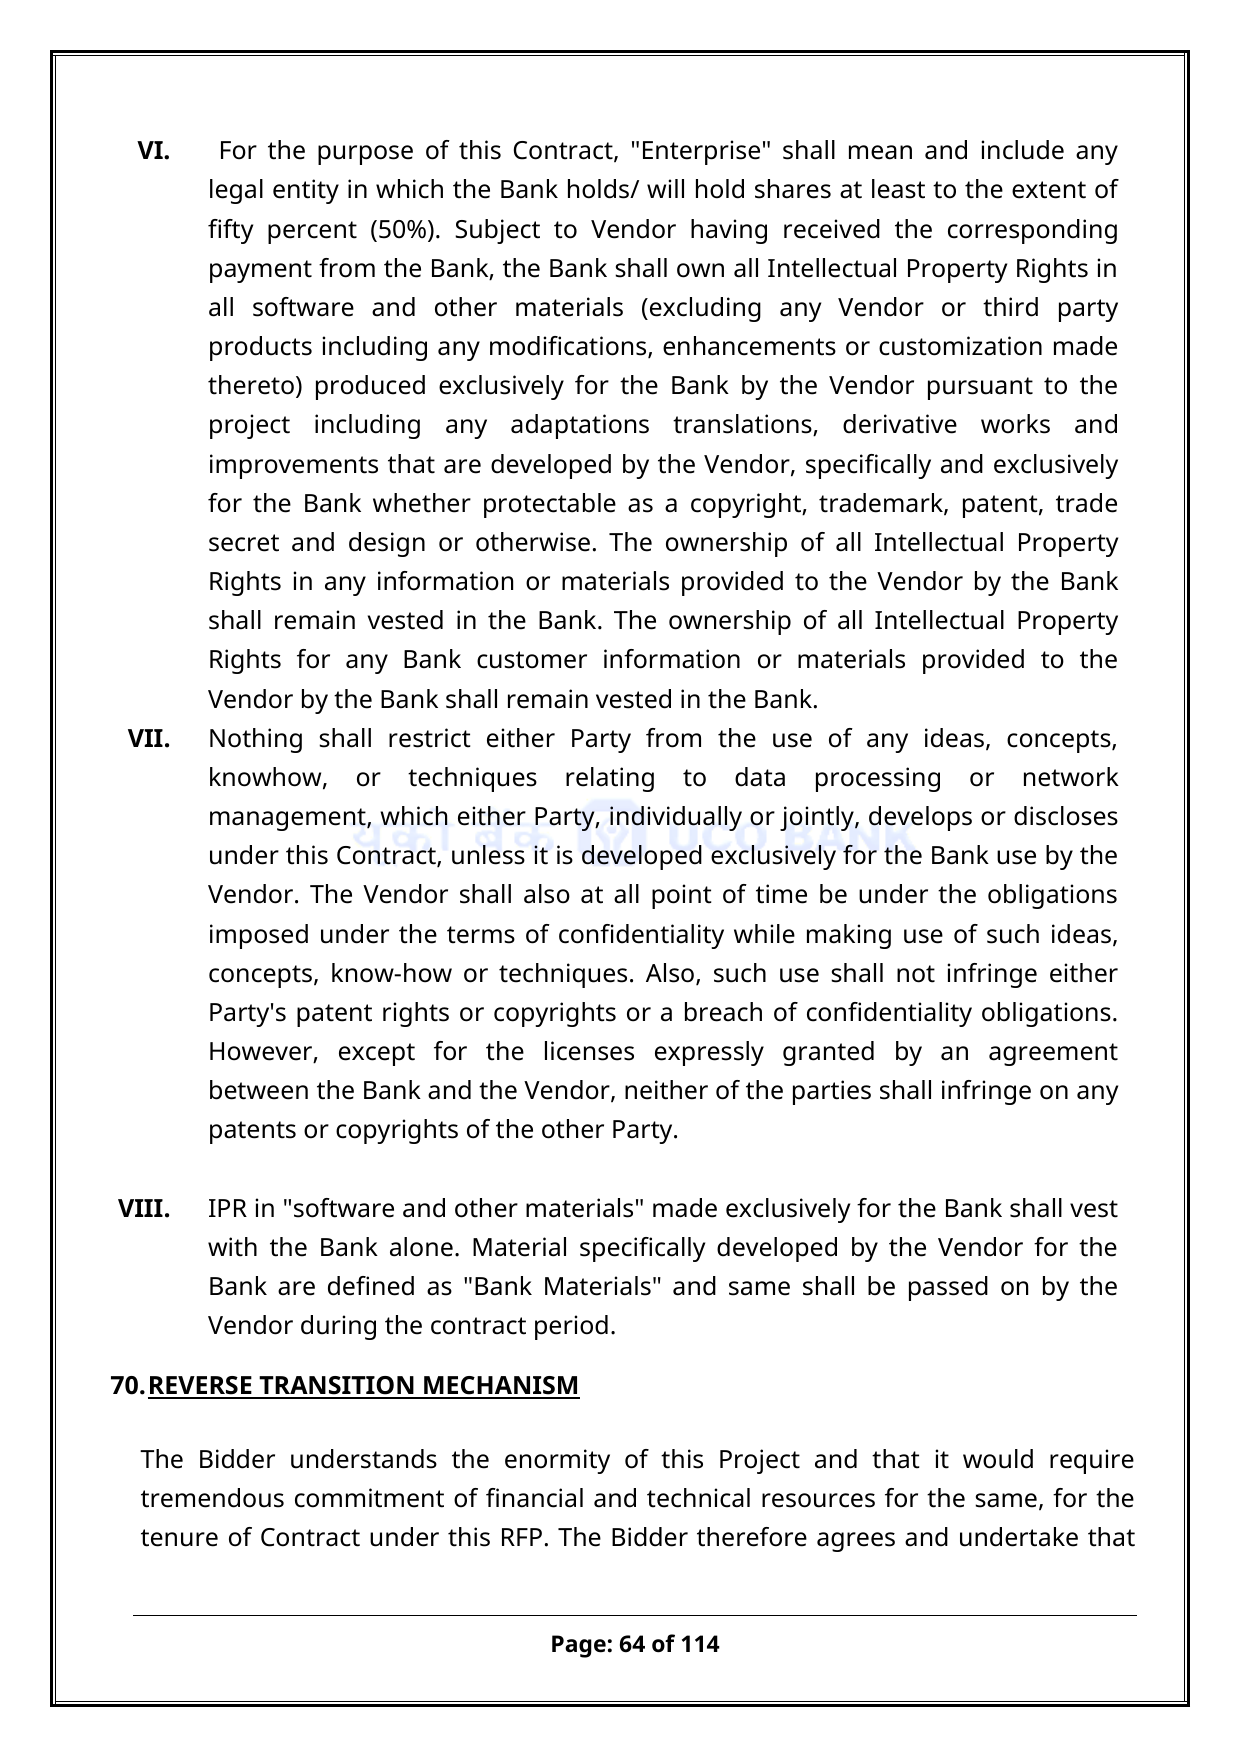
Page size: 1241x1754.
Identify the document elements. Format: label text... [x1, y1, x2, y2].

list For the purpose of this Contract, "Enterprise" shall mean and include any legal entity in which the Bank holds/ will hold shares at least to the extent of fifty percent (50%). Subject to Vendor having received the corresponding payment from the Bank, the Bank shall own all Intellectual Property Rights in all software and other materials (excluding any Vendor or third party products including any modifications, enhancements or customization made thereto) produced exclusively for the Bank by the Vendor pursuant to the project including any adaptations translations, derivative works and improvements that are developed by the Vendor, specifically and exclusively for the Bank whether protectable as a copyright, trademark, patent, trade secret and design or otherwise. The ownership of all Intellectual Property Rights in any information or materials provided to the Vendor by the Bank shall remain vested in the Bank. The ownership of all Intellectual Property Rights for any Bank customer information or materials provided to the Vendor by the Bank shall remain vested in the Bank. [170, 133, 1120, 715]
subtitle REVERSE TRANSITION MECHANISM [110, 1368, 1137, 1402]
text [140, 1441, 1137, 1554]
list IPR in "software and other materials" made exclusively for the Bank shall vest with the Bank alone. Material specifically developed by the Vendor for the Bank are defined as "Bank Materials" and same shall be passed on by the Vendor during the contract period. [170, 1191, 1120, 1342]
list Nothing shall restrict either Party from the use of any ideas, concepts, knowhow, or techniques relating to data processing or network management, which either Party, individually or jointly, develops or discloses under this Contract, unless it is developed exclusively for the Bank use by the Vendor. The Vendor shall also at all point of time be under the obligations imposed under the terms of confidentiality while making use of such ideas, concepts, know-how or techniques. Also, such use shall not infringe either Party's patent rights or copyrights or a breach of confidentiality obligations. However, except for the licenses expressly granted by an agreement between the Bank and the Vendor, neither of the parties shall infringe on any patents or copyrights of the other Party. [170, 721, 1120, 1146]
